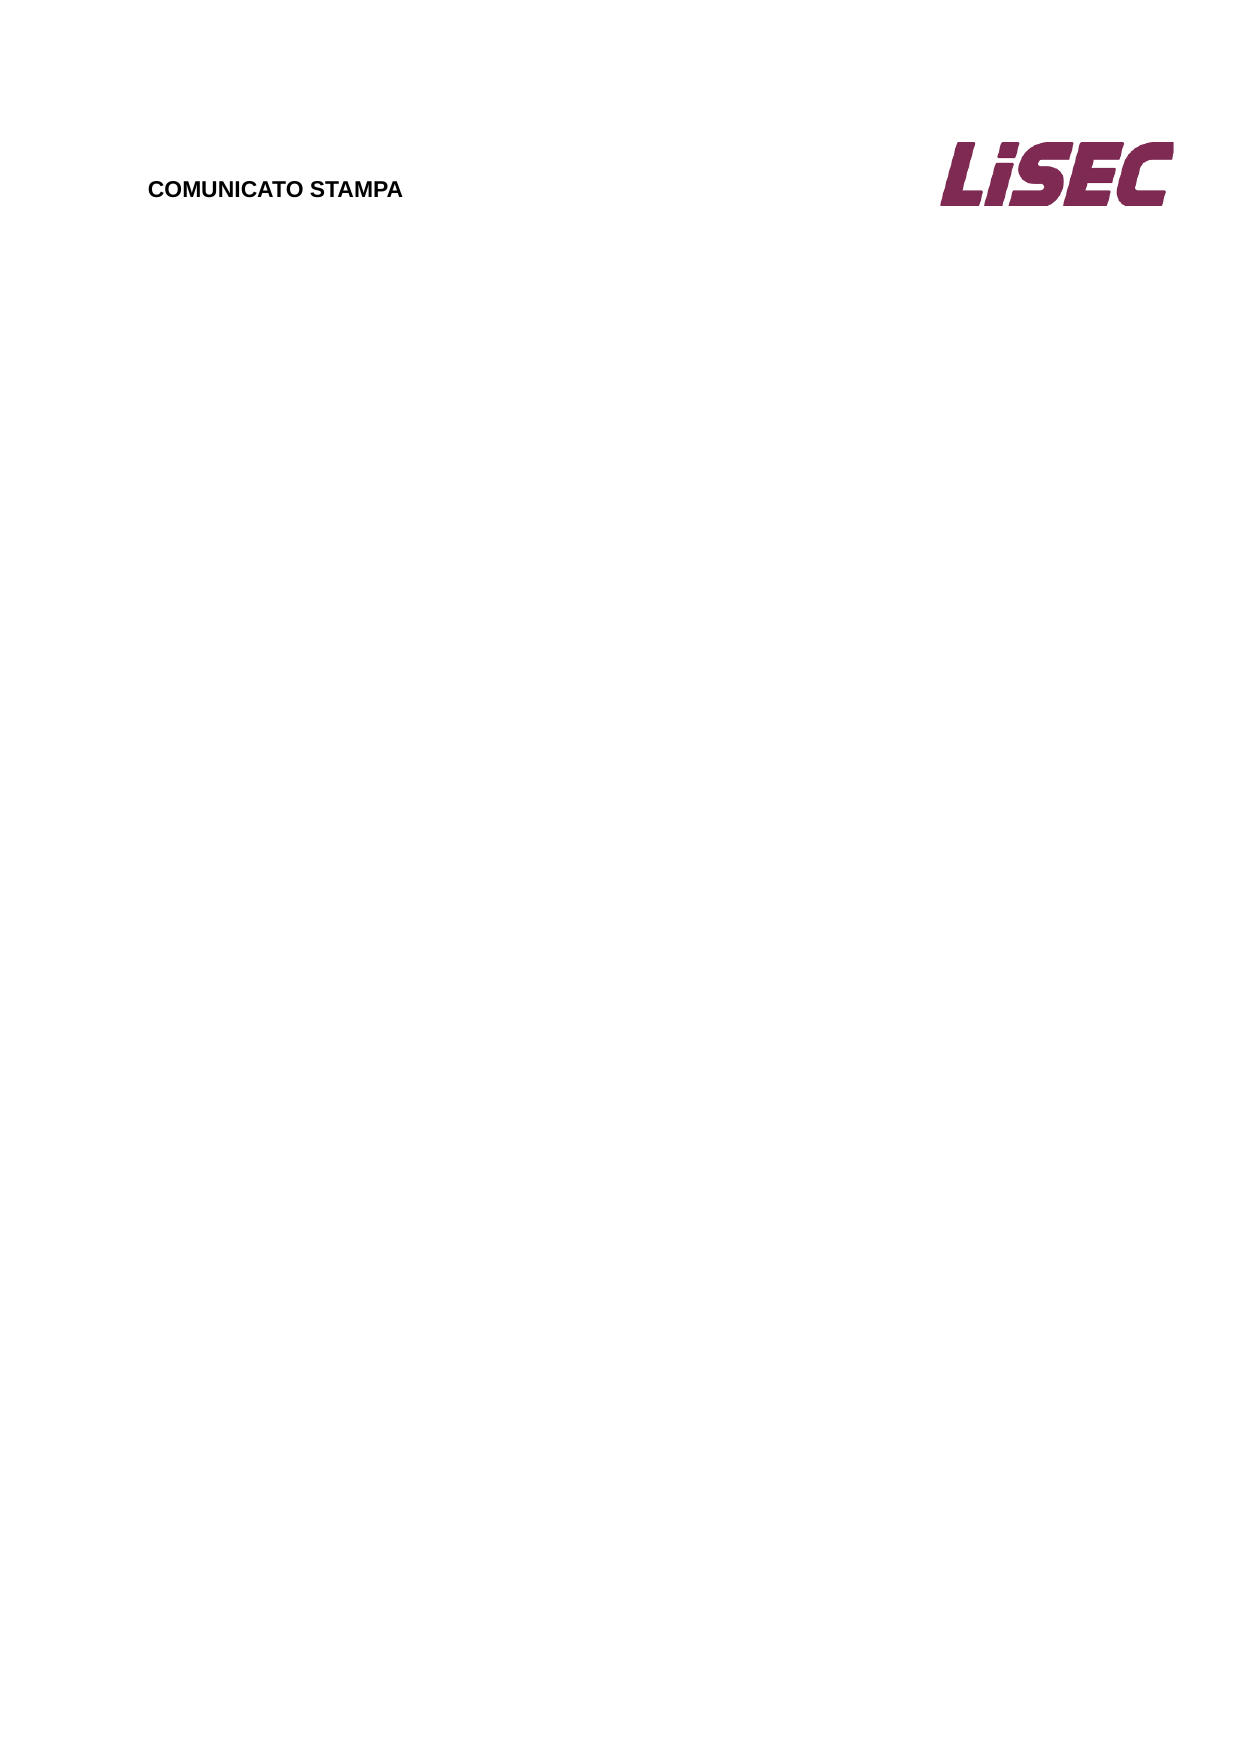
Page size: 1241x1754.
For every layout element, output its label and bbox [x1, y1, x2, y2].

picture [939, 142, 1173, 205]
